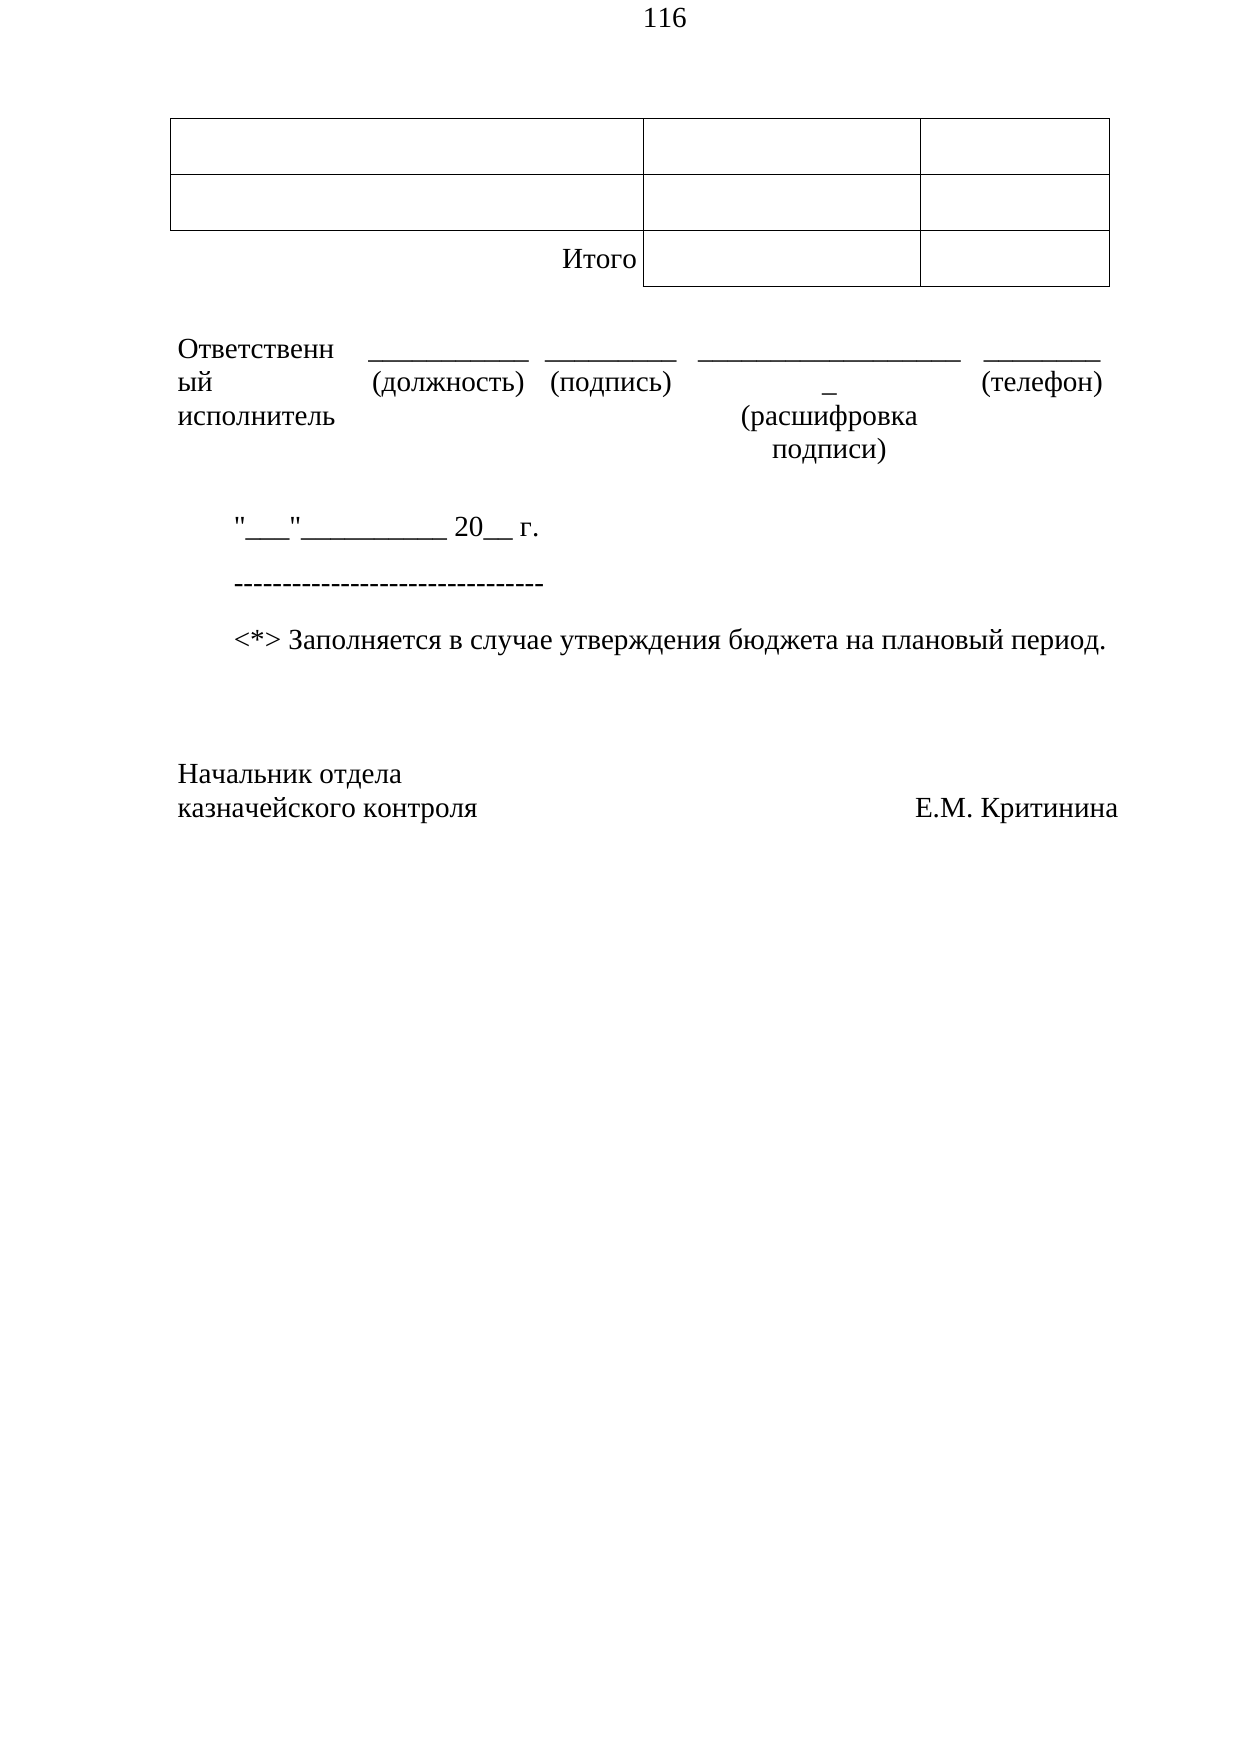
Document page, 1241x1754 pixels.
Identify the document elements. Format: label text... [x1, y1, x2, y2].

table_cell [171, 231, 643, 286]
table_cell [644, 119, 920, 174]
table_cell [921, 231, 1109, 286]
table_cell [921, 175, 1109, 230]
text "___"__________ 20__ г. [177, 509, 1152, 543]
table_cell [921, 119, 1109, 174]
text <*> Заполняется в случае утверждения бюджета на плановый период. [177, 622, 1152, 656]
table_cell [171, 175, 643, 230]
text -------------------------------- [177, 566, 1152, 599]
text Начальник отдела [177, 756, 1152, 790]
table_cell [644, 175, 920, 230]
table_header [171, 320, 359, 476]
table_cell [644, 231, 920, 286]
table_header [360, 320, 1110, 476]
text казначейского контроля Е.М. Критинина [177, 790, 1152, 823]
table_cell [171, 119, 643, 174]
